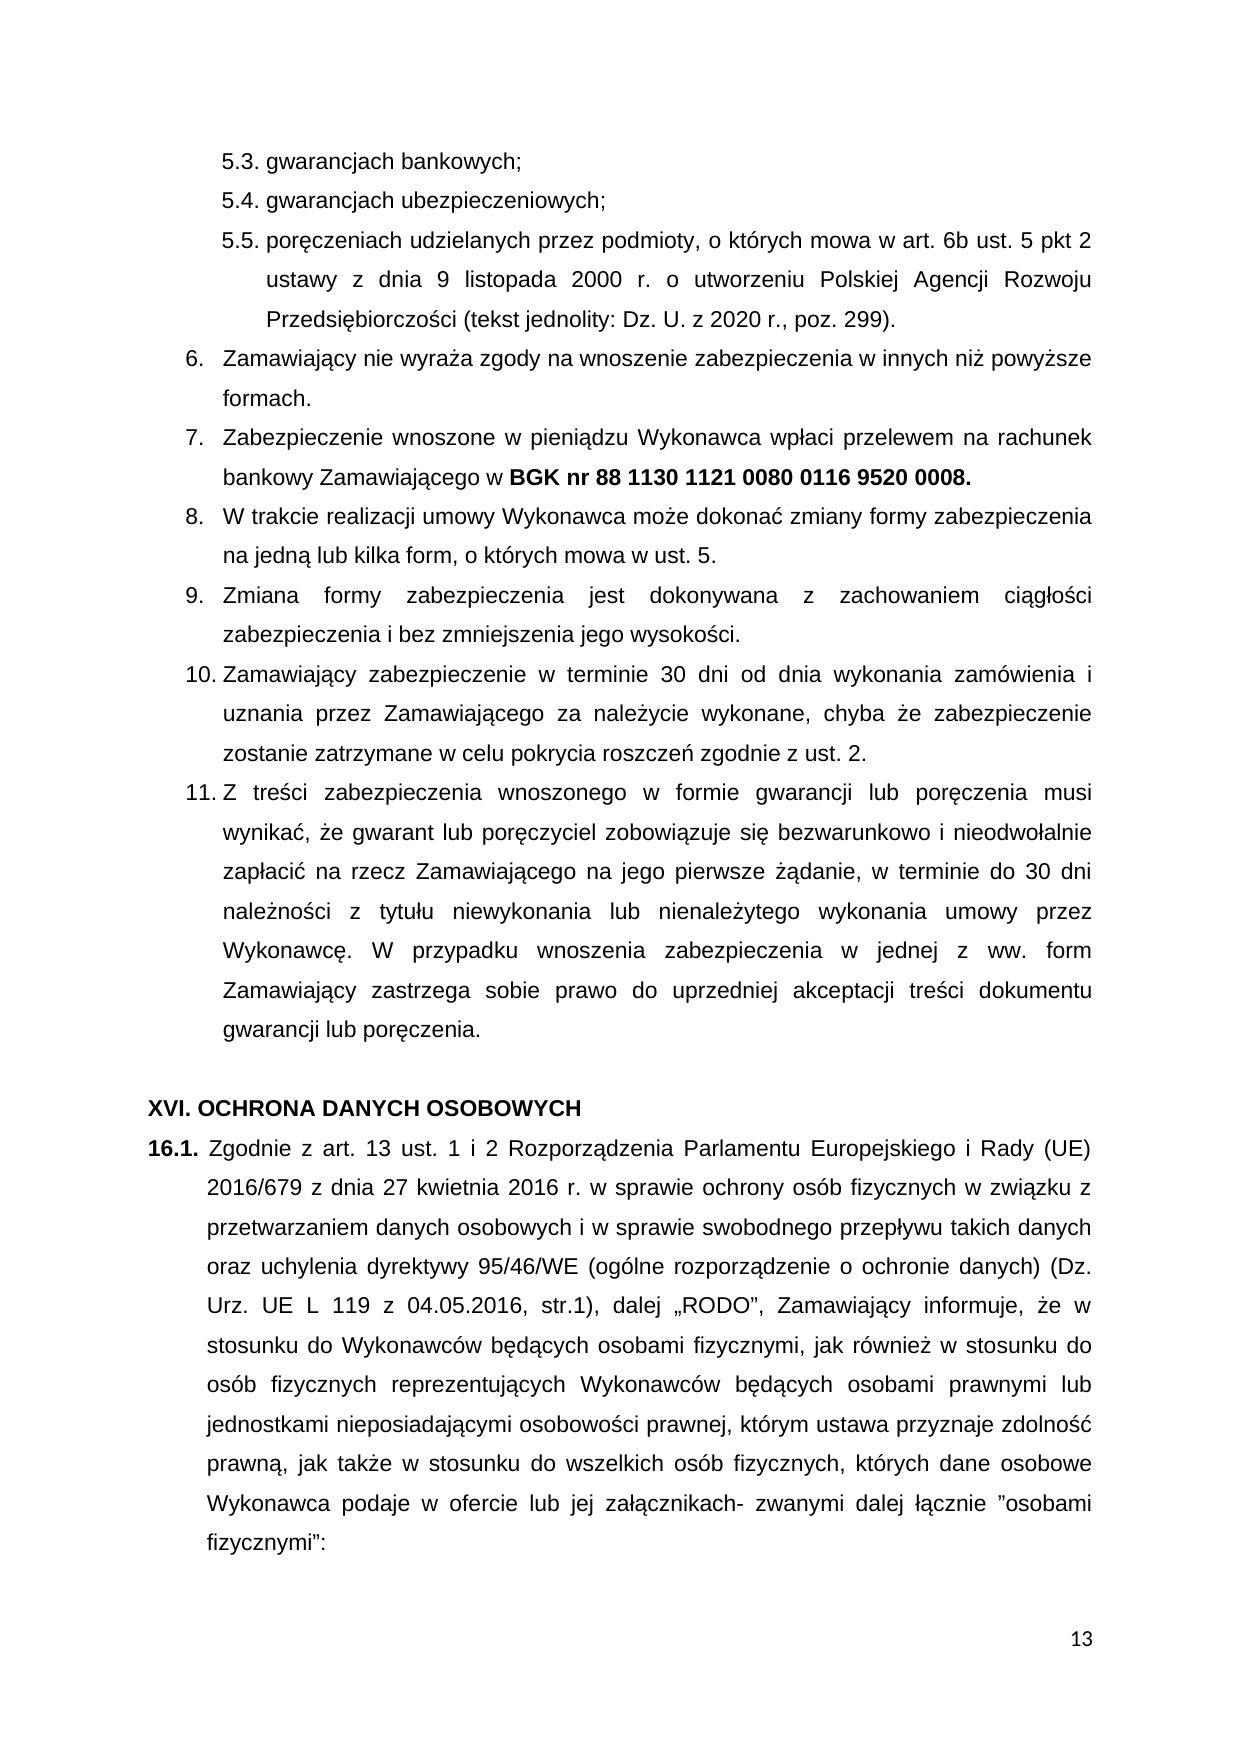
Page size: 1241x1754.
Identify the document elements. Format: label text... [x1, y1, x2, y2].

list Zamawiający nie wyraża zgody na wnoszenie zabezpieczenia w innych niż powyższe formach. [185, 345, 1093, 411]
list gwarancjach bankowych; [221, 148, 1093, 174]
list Zabezpieczenie wnoszone w pieniądzu Wykonawca wpłaci przelewem na rachunek bankowy Zamawiającego w BGK nr 88 1130 1121 0080 0116 9520 0008. [185, 424, 1093, 490]
list poręczeniach udzielanych przez podmioty, o których mowa w art. 6b ust. 5 pkt 2 ustawy z dnia 9 listopada 2000 r. o utworzeniu Polskiej Agencji Rozwoju Przedsiębiorczości (tekst jednolity: Dz. U. z 2020 r., poz. 299). [221, 227, 1093, 332]
list gwarancjach ubezpieczeniowych; [221, 187, 1093, 213]
list Z treści zabezpieczenia wnoszonego w formie gwarancji lub poręczenia musi wynikać, że gwarant lub poręczyciel zobowiązuje się bezwarunkowo i nieodwołalnie zapłacić na rzecz Zamawiającego na jego pierwsze żądanie, w terminie do 30 dni należności z tytułu niewykonania lub nienależytego wykonania umowy przez Wykonawcę. W przypadku wnoszenia zabezpieczenia w jednej z ww. form Zamawiający zastrzega sobie prawo do uprzedniej akceptacji treści dokumentu gwarancji lub poręczenia. [185, 779, 1093, 1042]
list Zamawiający zabezpieczenie w terminie 30 dni od dnia wykonania zamówienia i uznania przez Zamawiającego za należycie wykonane, chyba że zabezpieczenie zostanie zatrzymane w celu pokrycia roszczeń zgodnie z ust. 2. [185, 661, 1093, 766]
list Zmiana formy zabezpieczenia jest dokonywana z zachowaniem ciągłości zabezpieczenia i bez zmniejszenia jego wysokości. [185, 582, 1093, 648]
text XVI. OCHRONA DANYCH OSOBOWYCH [148, 1095, 1093, 1121]
text 16.1. Zgodnie z art. 13 ust. 1 i 2 Rozporządzenia Parlamentu Europejskiego i Rady (UE) 2016/679 z dnia 27 kwietnia 2016 r. w sprawie ochrony osób fizycznych w związku z przetwarzaniem danych osobowych i w sprawie swobodnego przepływu takich danych oraz uchylenia dyrektywy 95/46/WE (ogólne rozporządzenie o ochronie danych) (Dz. Urz. UE L 119 z 04.05.2016, str.1), dalej „RODO”, Zamawiający informuje, że w stosunku do Wykonawców będących osobami fizycznymi, jak również w stosunku do osób fizycznych reprezentujących Wykonawców będących osobami prawnymi lub jednostkami nieposiadającymi osobowości prawnej, którym ustawa przyznaje zdolność prawną, jak także w stosunku do wszelkich osób fizycznych, których dane osobowe Wykonawca podaje w ofercie lub jej załącznikach- zwanymi dalej łącznie ”osobami fizycznymi”: [148, 1134, 1093, 1556]
list W trakcie realizacji umowy Wykonawca może dokonać zmiany formy zabezpieczenia na jedną lub kilka form, o których mowa w ust. 5. [185, 503, 1093, 569]
